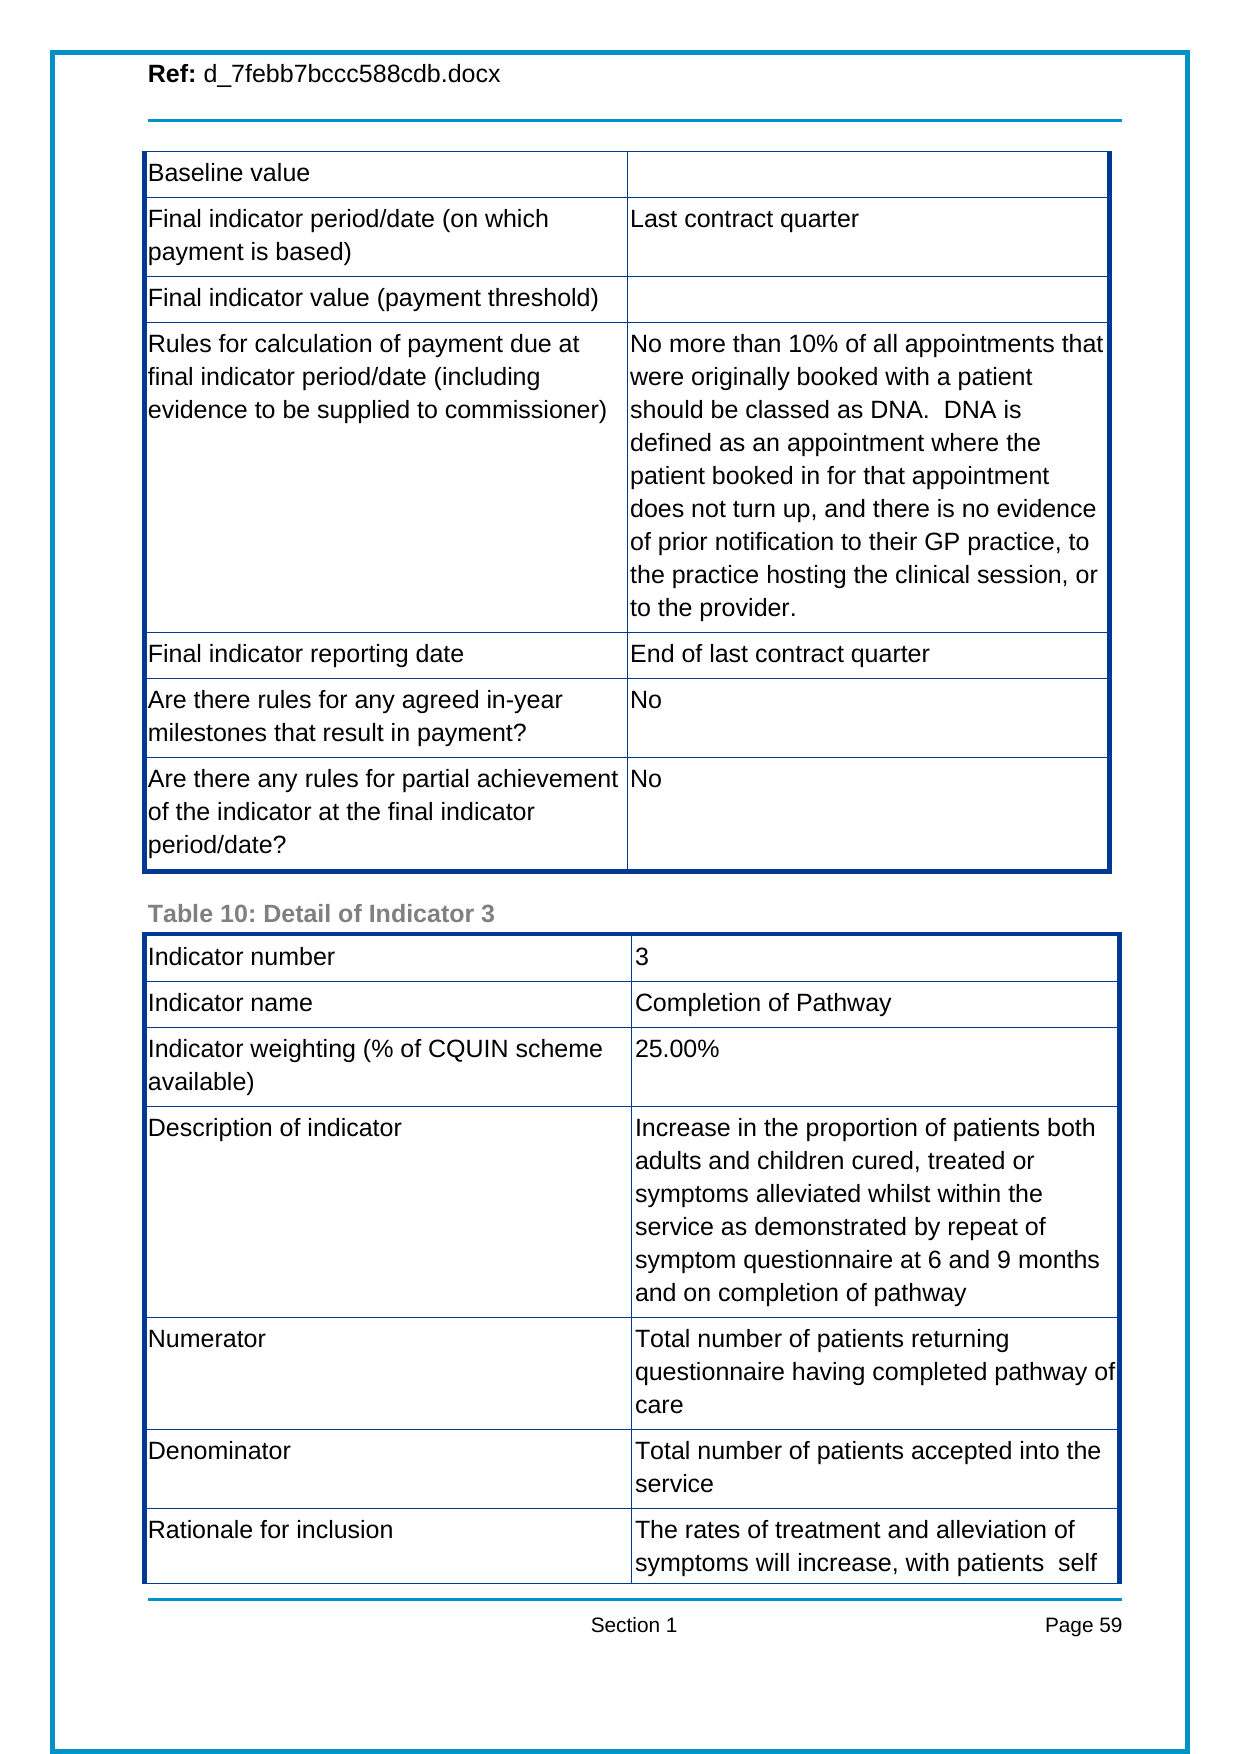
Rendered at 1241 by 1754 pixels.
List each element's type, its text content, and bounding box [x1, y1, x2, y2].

table_cell [628, 277, 1107, 322]
table_cell No [628, 758, 1107, 869]
table_header Indicator number [147, 936, 631, 981]
table_header 3 [632, 936, 1117, 981]
table_cell Indicator name [147, 982, 631, 1027]
table_cell Are there rules for any agreed in-year milestones that result in payment? [147, 679, 627, 757]
table_cell Final indicator period/date (on which payment is based) [147, 198, 627, 276]
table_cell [147, 1509, 631, 1583]
text Table 10: Detail of Indicator 3 [148, 898, 1122, 927]
table_cell Indicator weighting (% of CQUIN scheme available) [147, 1028, 631, 1106]
table_cell Numerator [147, 1318, 631, 1429]
table_cell Rules for calculation of payment due at final indicator period/date (including evidence to be supplied to commissioner) [147, 323, 627, 632]
table_cell Baseline value [147, 152, 627, 197]
table_cell Increase in the proportion of patients both adults and children cured, treated or symptoms alleviated whilst within the service as demonstrated by repeat of symptom questionnaire at 6 and 9 months and on completion of pathway [632, 1107, 1117, 1317]
table_cell End of last contract quarter [628, 633, 1107, 678]
table_cell No [628, 679, 1107, 757]
table_cell Total number of patients accepted into the service [632, 1430, 1117, 1508]
table_cell 25.00% [632, 1028, 1117, 1106]
table_cell Final indicator value (payment threshold) [147, 277, 627, 322]
table_cell Denominator [147, 1430, 631, 1508]
table_cell Are there any rules for partial achievement of the indicator at the final indicator period/date? [147, 758, 627, 869]
table_cell [628, 152, 1107, 197]
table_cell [632, 1509, 1117, 1583]
table_cell Completion of Pathway [632, 982, 1117, 1027]
table_cell Total number of patients returning questionnaire having completed pathway of care [632, 1318, 1117, 1429]
table_cell No more than 10% of all appointments that were originally booked with a patient should be classed as . is defined as an appointment where the patient booked in for that appointment does not turn up, and there is no evidence of prior notification to their GP practice, to the practice hosting the clinical session, or to the provider. [628, 323, 1107, 632]
table_cell Description of indicator [147, 1107, 631, 1317]
table_cell Final indicator reporting date [147, 633, 627, 678]
table_cell Last contract quarter [628, 198, 1107, 276]
